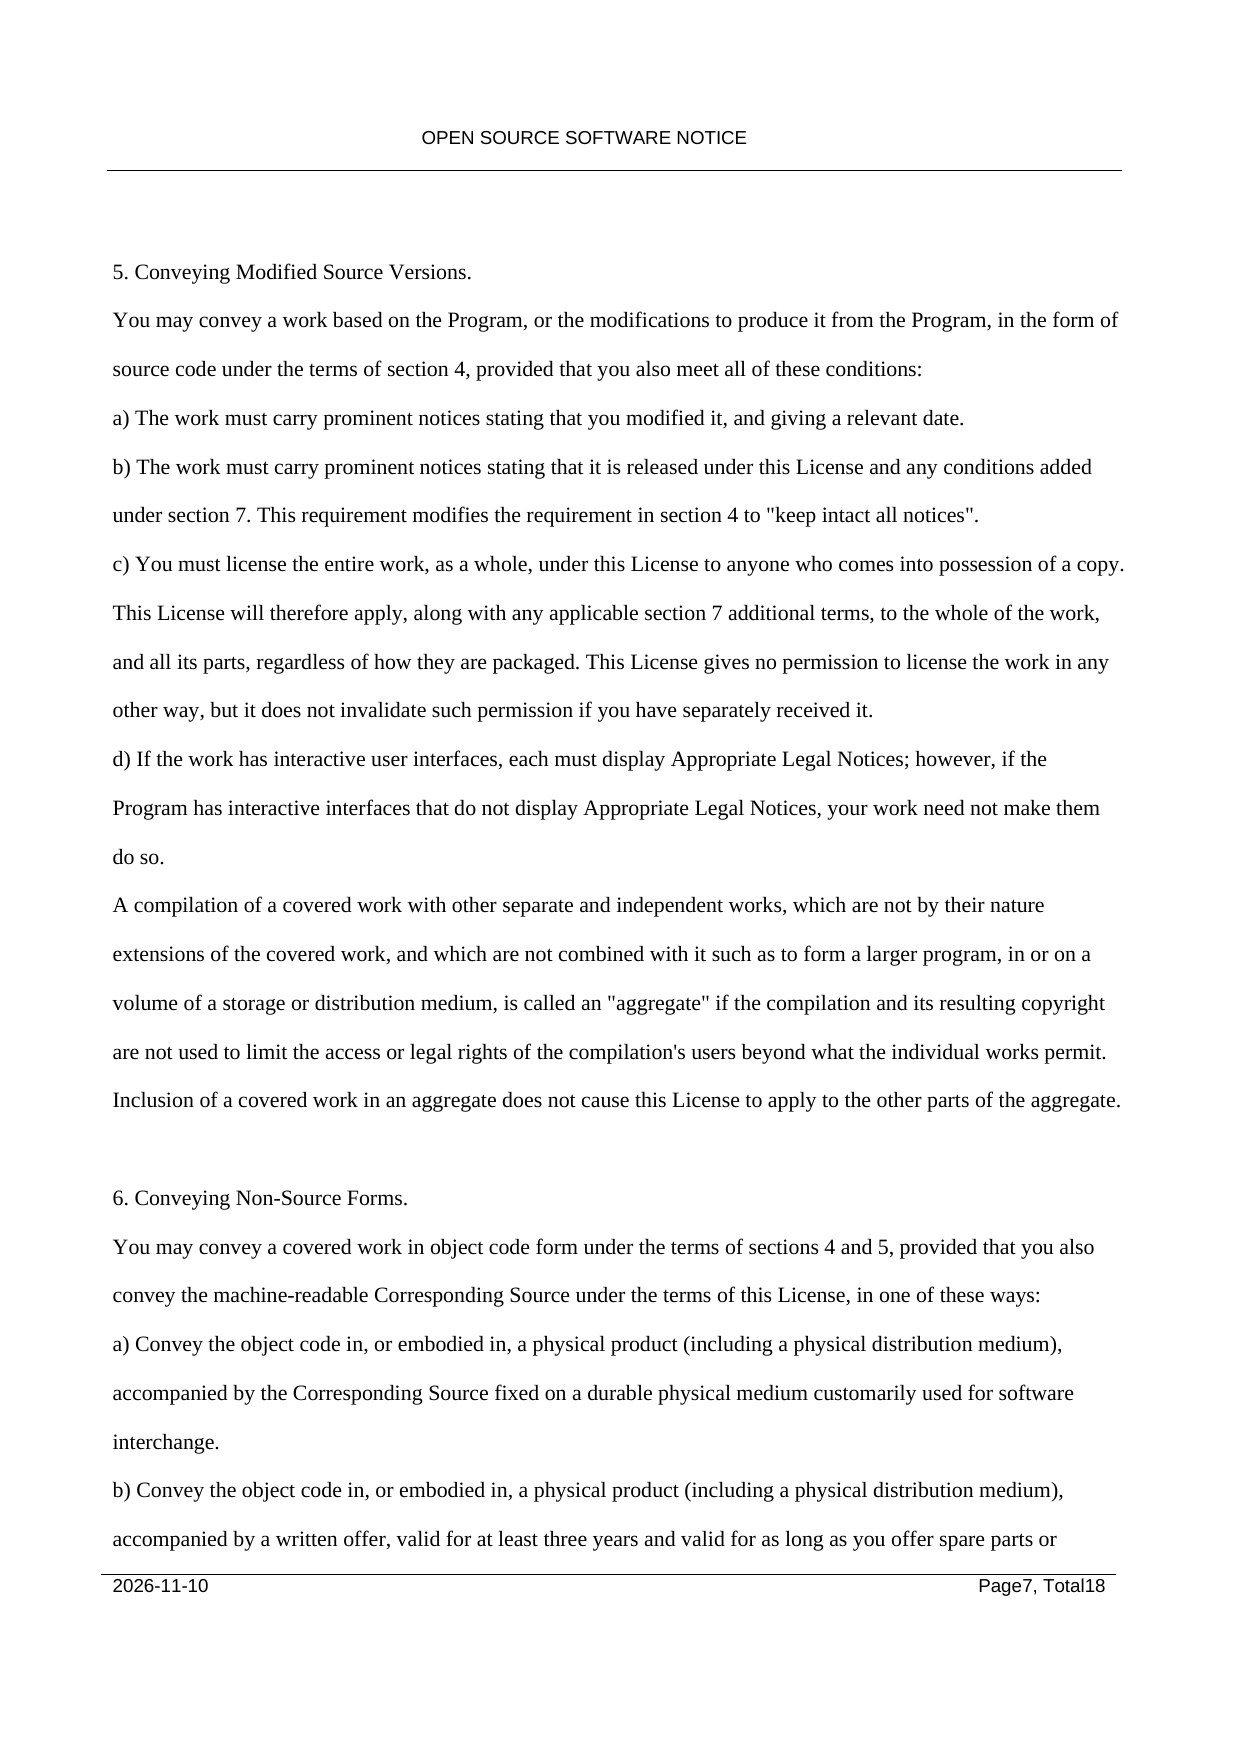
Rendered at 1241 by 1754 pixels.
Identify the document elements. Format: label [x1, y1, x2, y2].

text [112, 206, 1128, 1555]
